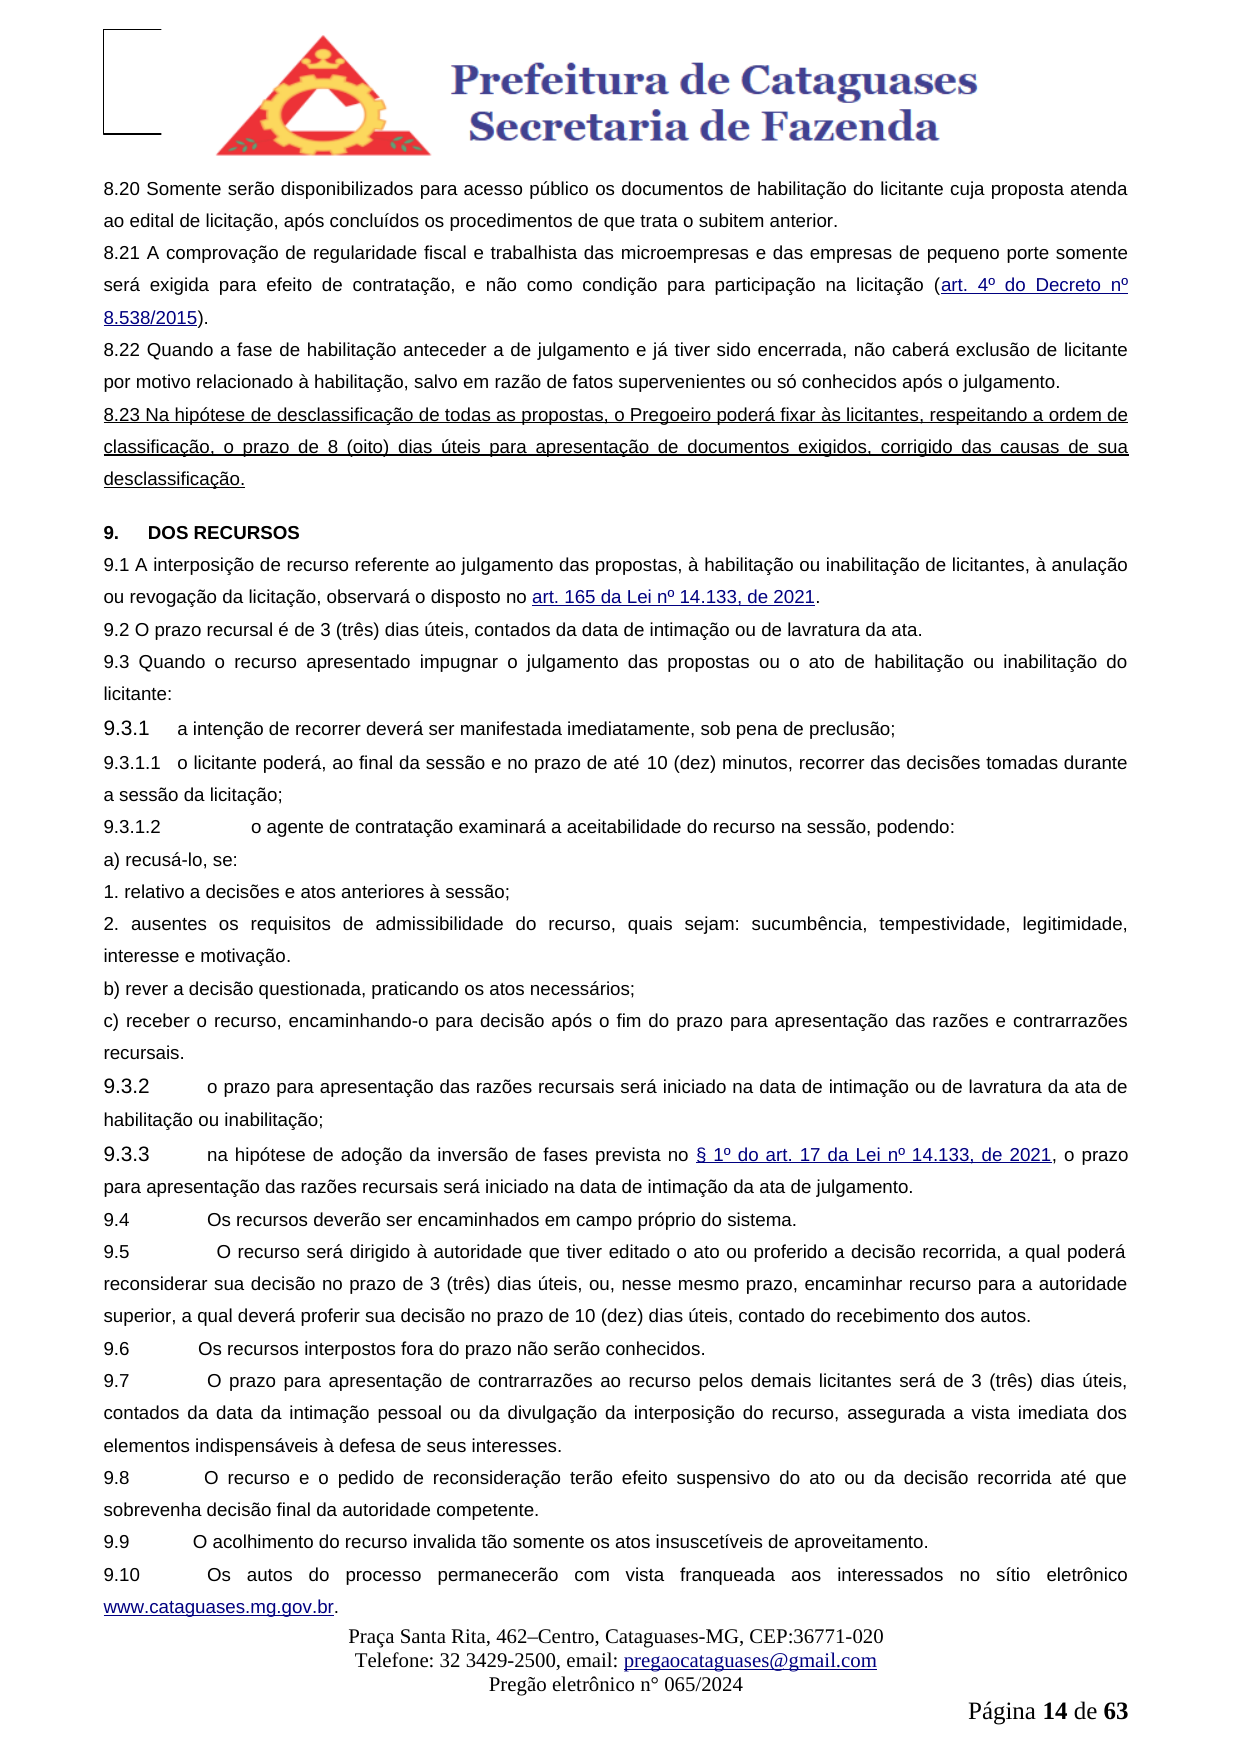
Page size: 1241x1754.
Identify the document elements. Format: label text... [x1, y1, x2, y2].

list O acolhimento do recurso invalida tão somente os atos insuscetíveis de aproveitamento. [103, 1531, 1128, 1553]
text 9.3 Quando o recurso apresentado impugnar o julgamento das propostas ou o ato de habilitação ou inabilitação do licitante: [103, 651, 1128, 705]
list 8.23 Na hipótese de desclassificação de todas as propostas, o Pregoeiro poderá fixar às licitantes, respeitando a ordem de classificação, o prazo de 8 (oito) dias úteis para apresentação de documentos exigidos, corrigido das causas de sua desclassificação. [103, 455, 1128, 489]
text 1. relativo a decisões e atos anteriores à sessão; [103, 881, 1128, 902]
text 2. ausentes os requisitos de admissibilidade do recurso, quais sejam: sucumbência, tempestividade, legitimidade, interesse e motivação. [103, 913, 1128, 967]
text c) receber o recurso, encaminhando-o para decisão após o fim do prazo para apresentação das razões e contrarrazões recursais. [103, 1010, 1128, 1064]
list Os autos do processo permanecerão com vista franqueada aos interessados no sítio eletrônico www.cataguases.mg.gov.br. [103, 1563, 1128, 1617]
list O prazo para apresentação de contrarrazões ao recurso pelos demais licitantes será de 3 (três) dias úteis, contados da data da intimação pessoal ou da divulgação da interposição do recurso, assegurada a vista imediata dos elementos indispensáveis à defesa de seus interesses. [103, 1370, 1128, 1456]
text a) recusá-lo, se: [103, 848, 1128, 870]
list DOS RECURSOS [103, 522, 1128, 543]
list 8.20 Somente serão disponibilizados para acesso público os documentos de habilitação do licitante cuja proposta atenda ao edital de licitação, após concluídos os procedimentos de que trata o subitem anterior. [103, 177, 1128, 231]
list 8.21 A comprovação de regularidade fiscal e trabalhista das microempresas e das empresas de pequeno porte somente será exigida para efeito de contratação, e não como condição para participação na licitação (art. 4º do Decreto nº 8.538/2015). [103, 242, 1128, 328]
list na hipótese de adoção da inversão de fases prevista no § 1º do art. 17 da Lei nº 14.133, de 2021, o prazo para apresentação das razões recursais será iniciado na data de intimação da ata de julgamento. [103, 1141, 1128, 1198]
list Os recursos deverão ser encaminhados em campo próprio do sistema. [103, 1208, 1128, 1230]
list Os recursos interpostos fora do prazo não serão conhecidos. [103, 1337, 1128, 1359]
list O recurso será dirigido à autoridade que tiver editado o ato ou proferido a decisão recorrida, a qual poderá reconsiderar sua decisão no prazo de 3 (três) dias úteis, ou, nesse mesmo prazo, encaminhar recurso para a autoridade superior, a qual deverá proferir sua decisão no prazo de 10 (dez) dias úteis, contado do recebimento dos autos. [103, 1241, 1128, 1327]
text 9.1 A interposição de recurso referente ao julgamento das propostas, à habilitação ou inabilitação de licitantes, à anulação ou revogação da licitação, observará o disposto no art. 165 da Lei nº 14.133, de 2021. [103, 554, 1128, 608]
list 8.22 Quando a fase de habilitação anteceder a de julgamento e já tiver sido encerrada, não caberá exclusão de licitante por motivo relacionado à habilitação, salvo em razão de fatos supervenientes ou só conhecidos após o julgamento. [103, 339, 1128, 393]
list o agente de contratação examinará a aceitabilidade do recurso na sessão, podendo: [103, 816, 1128, 838]
text b) rever a decisão questionada, praticando os atos necessários; [103, 977, 1128, 999]
list 8.23 Na hipótese de desclassificação de todas as propostas, o Pregoeiro poderá fixar às licitantes, respeitando a ordem de classificação, o prazo de 8 (oito) dias úteis para apresentação de documentos exigidos, corrigido das causas de sua desclassificação. [103, 423, 1128, 454]
list o licitante poderá, ao final da sessão e no prazo de até 10 (dez) minutos, recorrer das decisões tomadas durante a sessão da licitação; [103, 751, 1128, 805]
list o prazo para apresentação das razões recursais será iniciado na data de intimação ou de lavratura da ata de habilitação ou inabilitação; [103, 1074, 1128, 1131]
list a intenção de recorrer deverá ser manifestada imediatamente, sob pena de preclusão; [103, 716, 1128, 739]
picture [161, 29, 1071, 177]
list 8.23 Na hipótese de desclassificação de todas as propostas, o Pregoeiro poderá fixar às licitantes, respeitando a ordem de classificação, o prazo de 8 (oito) dias úteis para apresentação de documentos exigidos, corrigido das causas de sua desclassificação. [103, 403, 1128, 422]
list O recurso e o pedido de reconsideração terão efeito suspensivo do ato ou da decisão recorrida até que sobrevenha decisão final da autoridade competente. [103, 1467, 1128, 1521]
text 9.2 O prazo recursal é de 3 (três) dias úteis, contados da data de intimação ou de lavratura da ata. [103, 619, 1128, 640]
